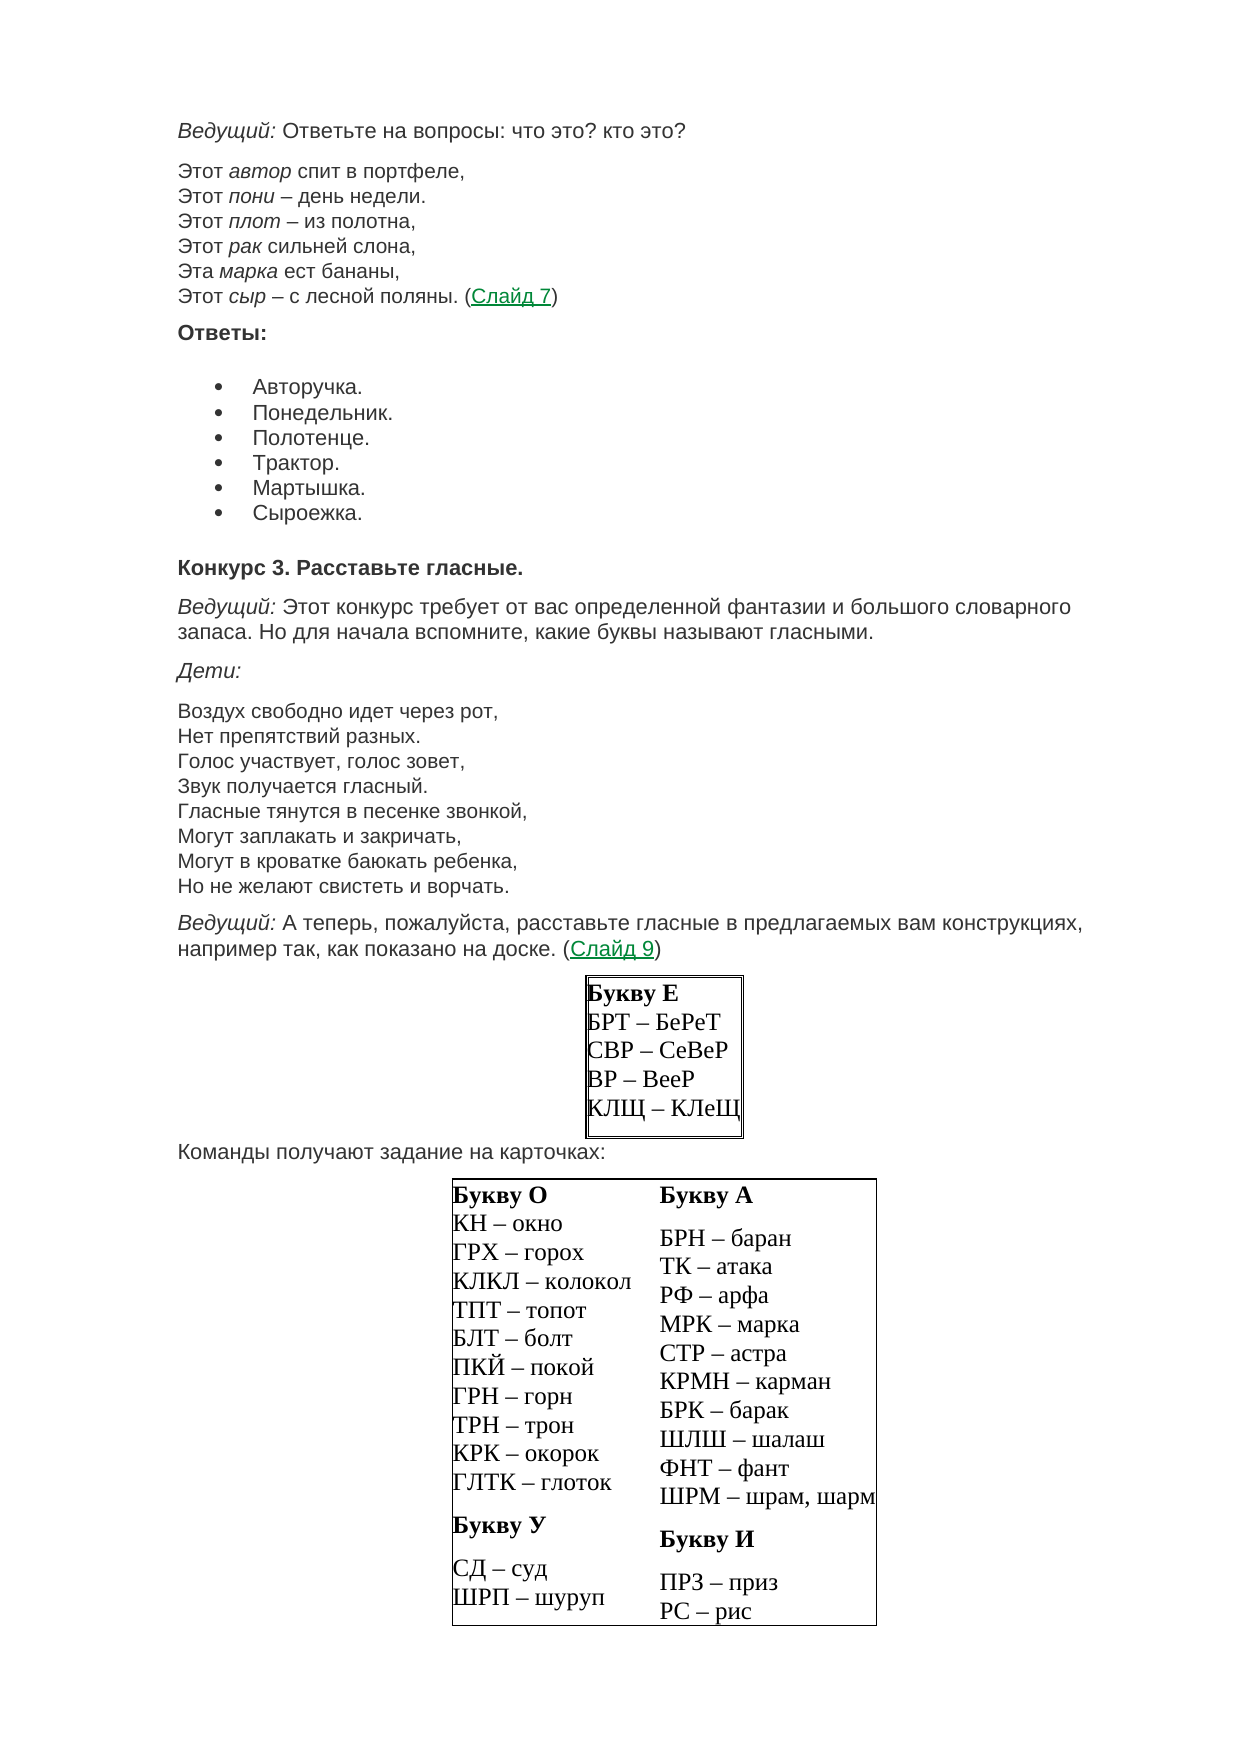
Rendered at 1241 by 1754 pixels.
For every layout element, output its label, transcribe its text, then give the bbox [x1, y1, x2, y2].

text Конкурс 3. Расставьте гласные. [177, 555, 1152, 580]
text Ведущий: Ответьте на вопросы: что это? кто это? [177, 118, 1152, 143]
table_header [453, 1180, 659, 1624]
list Трактор. [215, 450, 1152, 475]
list Полотенце. [215, 425, 1152, 450]
table_header Букву Е БРТ – БеРеТ СВР – СеВеР ВР – ВееР КЛЩ – КЛеЩ [589, 978, 741, 1136]
list Мартышка. [215, 475, 1152, 500]
text Дети: [177, 658, 1152, 684]
text Ведущий: А теперь, пожалуйста, расставьте гласные в предлагаемых вам конструкциях, например так, как показано на доске. (Слайд 9) [177, 910, 1152, 961]
text Этот автор спит в портфеле, Этот пони – день недели. Этот плот – из полотна, Этот рак сильней слона, Эта марка ест бананы, Этот сыр – с лесной поляны. (Слайд 7) [177, 157, 1152, 307]
text Ведущий: Этот конкурс требует от вас определенной фантазии и большого словарного запаса. Но для начала вспомните, какие буквы называют гласными. [177, 594, 1152, 644]
list Понедельник. [215, 399, 1152, 425]
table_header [659, 1180, 876, 1624]
list Сыроежка. [215, 500, 1152, 526]
text Команды получают задание на карточках: [177, 1139, 1152, 1164]
text Ответы: [177, 320, 1152, 345]
text Гласные тянутся в песенке звонкой, Могут заплакать и закричать, Могут в кроватке баюкать ребенка, Но не желают свистеть и ворчать. [177, 798, 1152, 898]
list Авторучка. [215, 374, 1152, 399]
text Воздух свободно идет через рот, Нет препятствий разных. Голос участвует, голос зовет, Звук получается гласный. [177, 698, 1152, 798]
